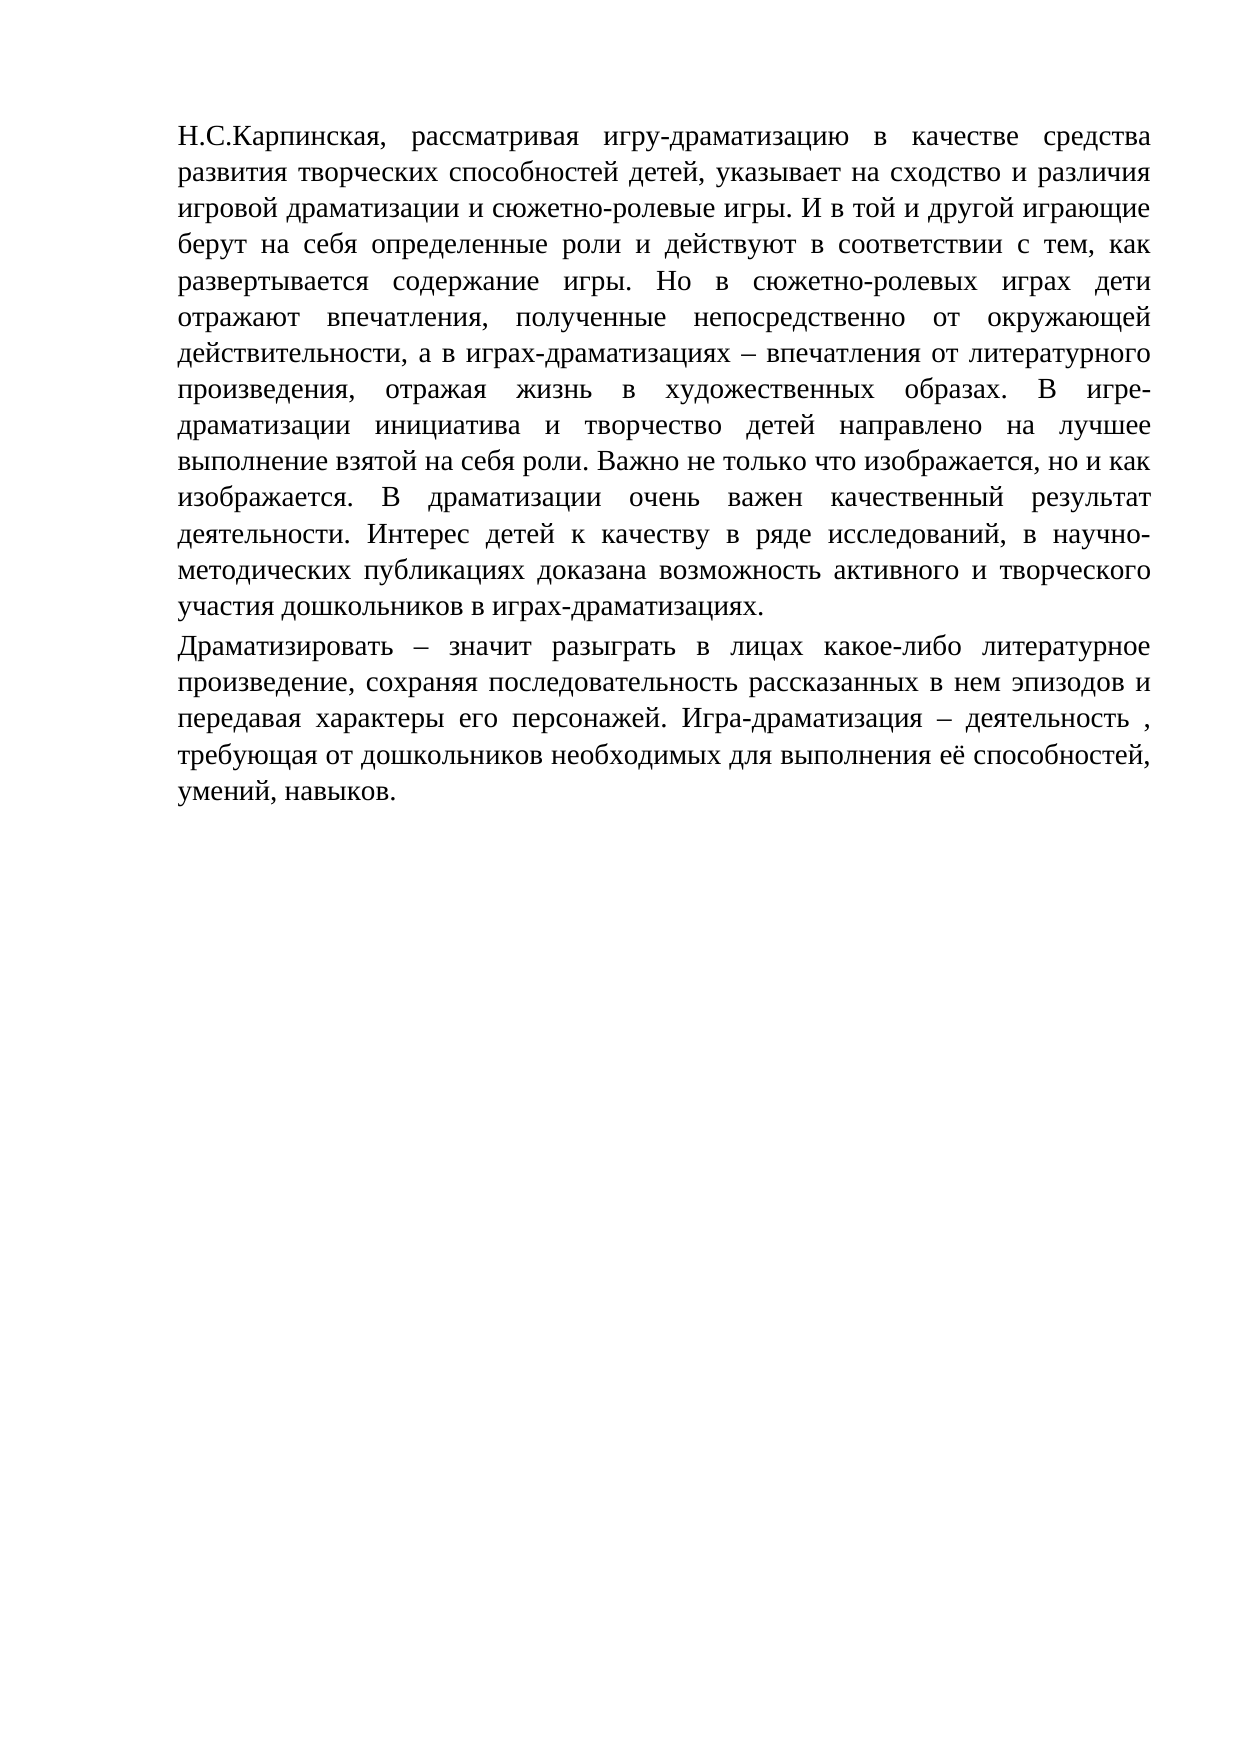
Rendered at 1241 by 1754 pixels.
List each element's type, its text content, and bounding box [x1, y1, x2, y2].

subtitle Н.С.Карпинская, рассматривая игру-драматизацию в качестве средства развития творческих способностей детей, указывает на сходство и различия игровой драматизации и сюжетно-ролевые игры. И в той и другой играющие берут на себя определенные роли и действуют в соответствии с тем, как развертывается содержание игры. Но в сюжетно-ролевых играх дети отражают впечатления, полученные непосредственно от окружающей действительности, а в играх-драматизациях – впечатления от литературного произведения, отражая жизнь в художественных образах. В игре-драматизации инициатива и творчество детей направлено на лучшее выполнение взятой на себя роли. Важно не только что изображается, но и как изображается. В драматизации очень важен качественный результат деятельности. Интерес детей к качеству в ряде исследований, в научно-методических публикациях доказана возможность активного и творческого участия дошкольников в играх-драматизациях. [177, 118, 1152, 622]
subtitle Драматизировать – значит разыграть в лицах какое-либо литературное произведение, сохраняя последовательность рассказанных в нем эпизодов и передавая характеры его персонажей. Игра-драматизация – деятельность , требующая от дошкольников необходимых для выполнения её способностей, умений, навыков. [177, 628, 1152, 806]
